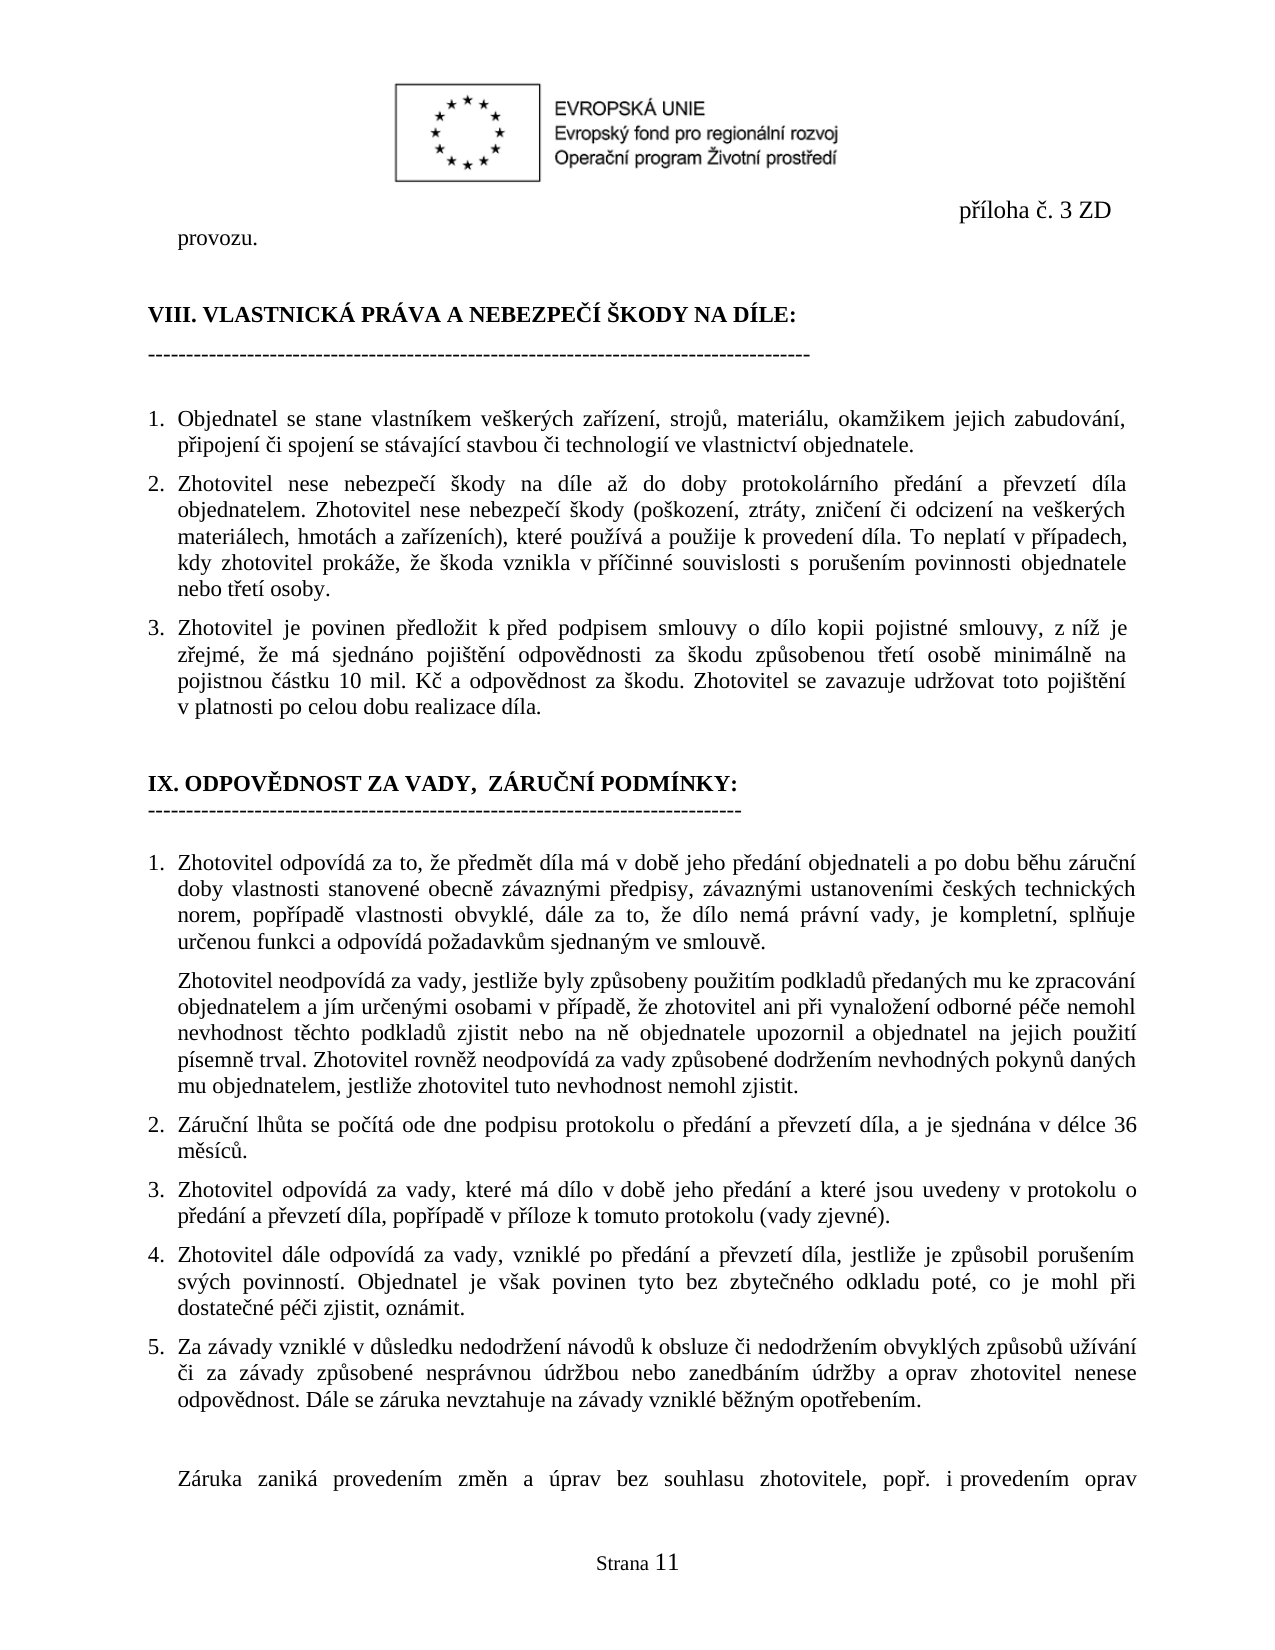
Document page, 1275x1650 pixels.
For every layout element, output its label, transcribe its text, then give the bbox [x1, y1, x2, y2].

list Zhotovitel odpovídá za vady, které má dílo v době jeho předání a které jsou uvedeny v protokolu o předání a převzetí díla, popřípadě v příloze k tomuto protokolu (vady zjevné). [148, 1176, 1137, 1229]
list Zhotovitel odpovídá za to, že předmět díla má v době jeho předání objednateli a po dobu běhu záruční doby vlastnosti stanovené obecně závaznými předpisy, závaznými ustanoveními českých technických norem, popřípadě vlastnosti obvyklé, dále za to, že dílo nemá právní vady, je kompletní, splňuje určenou funkci a odpovídá požadavkům sjednaným ve smlouvě. [148, 849, 1137, 954]
text ------------------------------------------------------------------------------ [148, 796, 1137, 822]
list Zhotovitel je povinen předložit k před podpisem smlouvy o dílo kopii pojistné smlouvy, z níž je zřejmé, že má sjednáno pojištění odpovědnosti za škodu způsobenou třetí osobě minimálně na pojistnou částku 10 mil. Kč a odpovědnost za škodu. Zhotovitel se zavazuje udržovat toto pojištění v platnosti po celou dobu realizace díla. [148, 614, 1127, 720]
text VIII. VLASTNICKÁ PRÁVA A NEBEZPEČÍ ŠKODY NA DÍLE: [148, 301, 1137, 327]
text Zhotovitel neodpovídá za vady, jestliže byly způsobeny použitím podkladů předaných mu ke zpracování objednatelem a jím určenými osobami v případě, že zhotovitel ani při vynaložení odborné péče nemohl nevhodnost těchto podkladů zjistit nebo na ně objednatele upozornil a objednatel na jejich použití písemně trval. Zhotovitel rovněž neodpovídá za vady způsobené dodržením nevhodných pokynů daných mu objednatelem, jestliže zhotovitel tuto nevhodnost nemohl zjistit. [177, 967, 1137, 1098]
list Objednatel se stane vlastníkem veškerých zařízení, strojů, materiálu, okamžikem jejich zabudování, připojení či spojení se stávající stavbou či technologií ve vlastnictví objednatele. [148, 405, 1127, 457]
text --------------------------------------------------------------------------------------- [148, 339, 1127, 366]
text IX. ODPOVĚDNOST ZA VADY, ZÁRUČNÍ PODMÍNKY: [148, 770, 1137, 796]
picture [387, 73, 853, 196]
list Zhotovitel dále odpovídá za vady, vzniklé po předání a převzetí díla, jestliže je způsobil porušením svých povinností. Objednatel je však povinen tyto bez zbytečného odkladu poté, co je mohl při dostatečné péči zjistit, oznámit. [148, 1241, 1137, 1320]
list Za závady vzniklé v důsledku nedodržení návodů k obsluze či nedodržením obvyklých způsobů užívání či za závady způsobené nesprávnou údržbou nebo zanedbáním údržby a oprav zhotovitel nenese odpovědnost. Dále se záruka nevztahuje na závady vzniklé běžným opotřebením. [148, 1333, 1137, 1412]
list Zhotovitel nese nebezpečí škody na díle až do doby protokolárního předání a převzetí díla objednatelem. Zhotovitel nese nebezpečí škody (poškození, ztráty, zničení či odcizení na veškerých materiálech, hmotách a zařízeních), které používá a použije k provedení díla. To neplatí v případech, kdy zhotovitel prokáže, že škoda vznikla v příčinné souvislosti s porušením povinnosti objednatele nebo třetí osoby. [148, 470, 1127, 602]
list Záruční lhůta se počítá ode dne podpisu protokolu o předání a převzetí díla, a je sjednána v délce 36 měsíců. [148, 1111, 1137, 1164]
